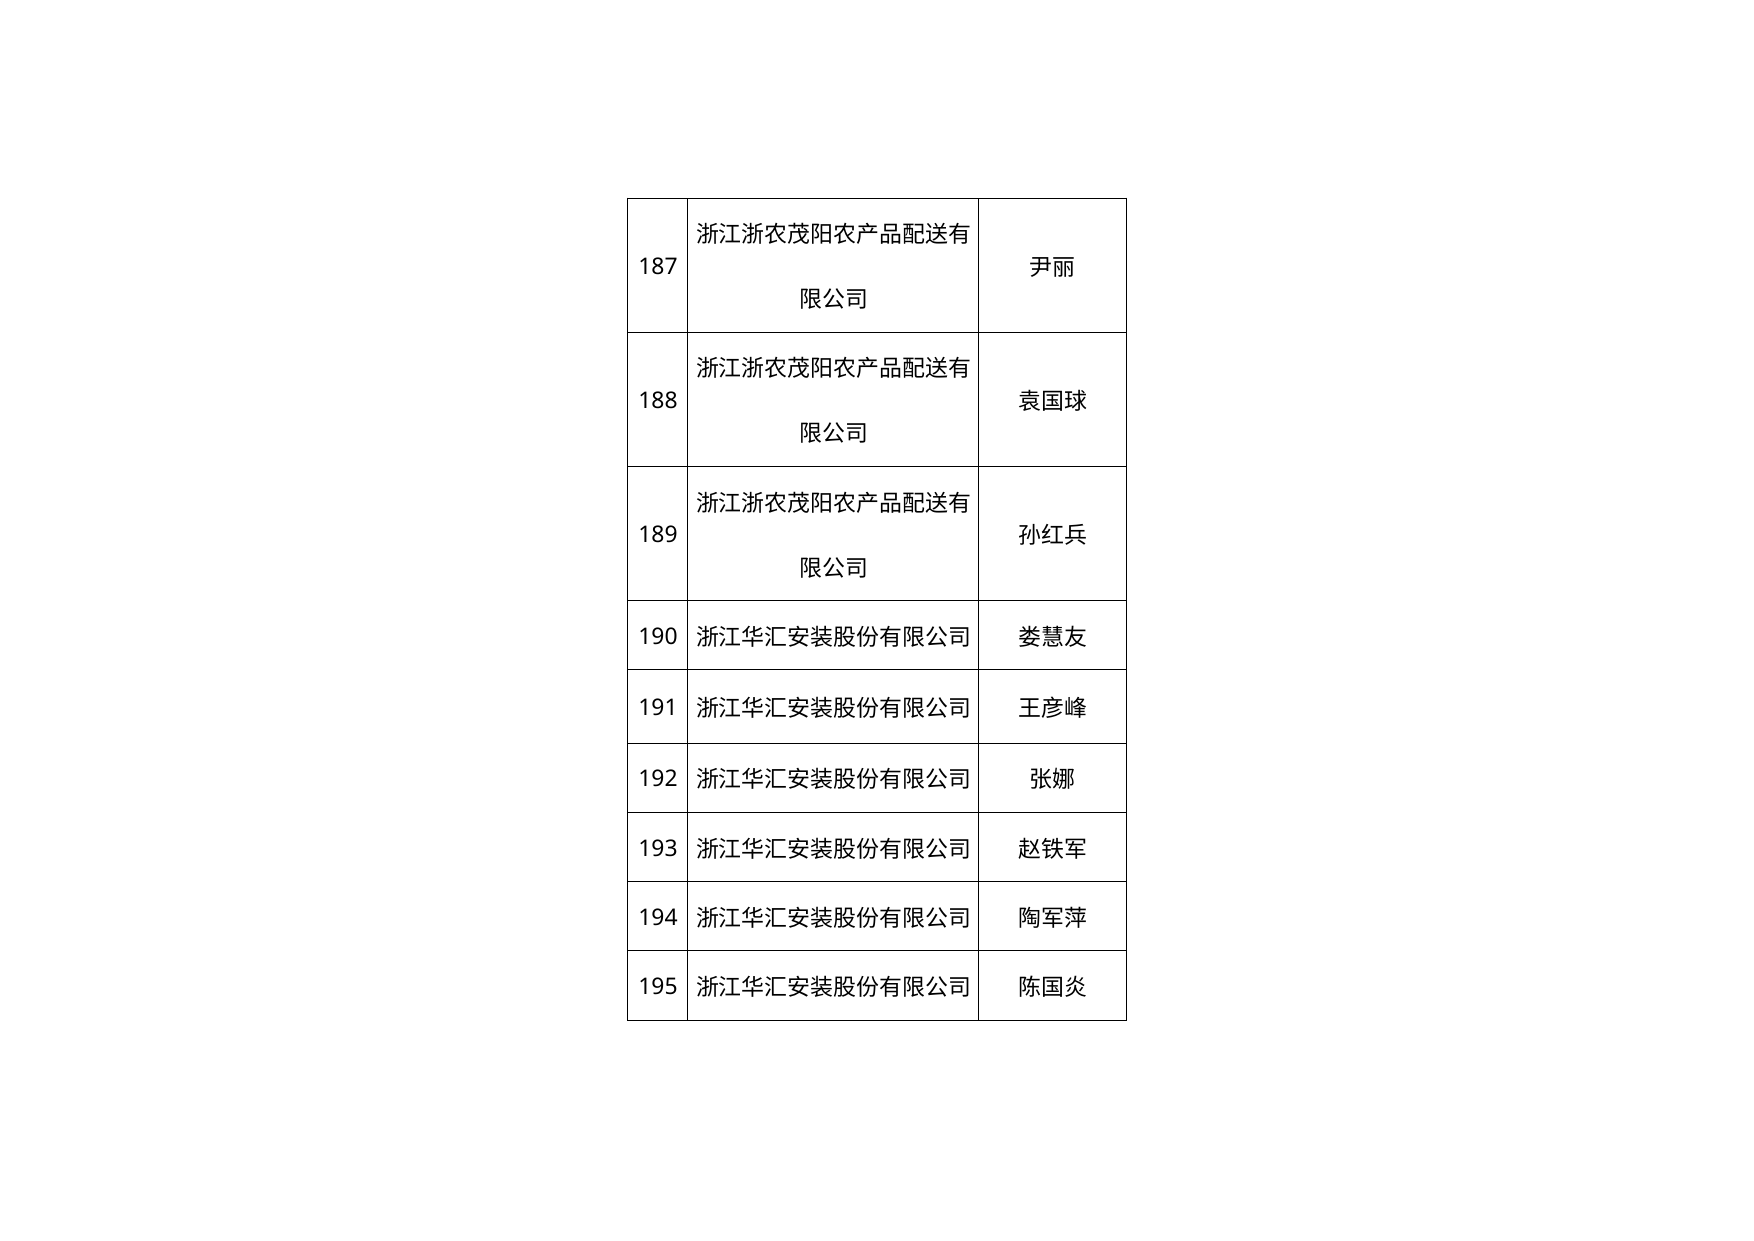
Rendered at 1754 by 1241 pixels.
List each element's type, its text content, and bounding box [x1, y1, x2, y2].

table_cell 浙江华汇安装股份有限公司 [688, 951, 978, 1019]
table_cell 浙江浙农茂阳农产品配送有限公司 [688, 467, 978, 600]
table_cell 浙江华汇安装股份有限公司 [688, 744, 978, 812]
table_cell 王彦峰 [979, 670, 1126, 743]
table_cell 浙江华汇安装股份有限公司 [688, 813, 978, 881]
table_cell 陶军萍 [979, 882, 1126, 950]
table_cell 浙江浙农茂阳农产品配送有限公司 [688, 333, 978, 466]
table_cell 191 [628, 670, 687, 743]
table_cell 189 [628, 467, 687, 600]
table_cell 192 [628, 744, 687, 812]
table_cell 赵铁军 [979, 813, 1126, 881]
table_cell 195 [628, 951, 687, 1019]
table_cell 浙江华汇安装股份有限公司 [688, 670, 978, 743]
table_cell 190 [628, 601, 687, 669]
table_cell 孙红兵 [979, 467, 1126, 600]
table_cell 188 [628, 333, 687, 466]
table_cell 194 [628, 882, 687, 950]
table_cell 浙江华汇安装股份有限公司 [688, 882, 978, 950]
table_cell 张娜 [979, 744, 1126, 812]
table_cell 尹丽 [979, 199, 1126, 332]
table_cell 娄慧友 [979, 601, 1126, 669]
table_cell 浙江华汇安装股份有限公司 [688, 601, 978, 669]
table_cell 浙江浙农茂阳农产品配送有限公司 [688, 199, 978, 332]
table_cell 187 [628, 199, 687, 332]
table_cell 陈国炎 [979, 951, 1126, 1019]
table_cell 193 [628, 813, 687, 881]
table_cell 袁国球 [979, 333, 1126, 466]
